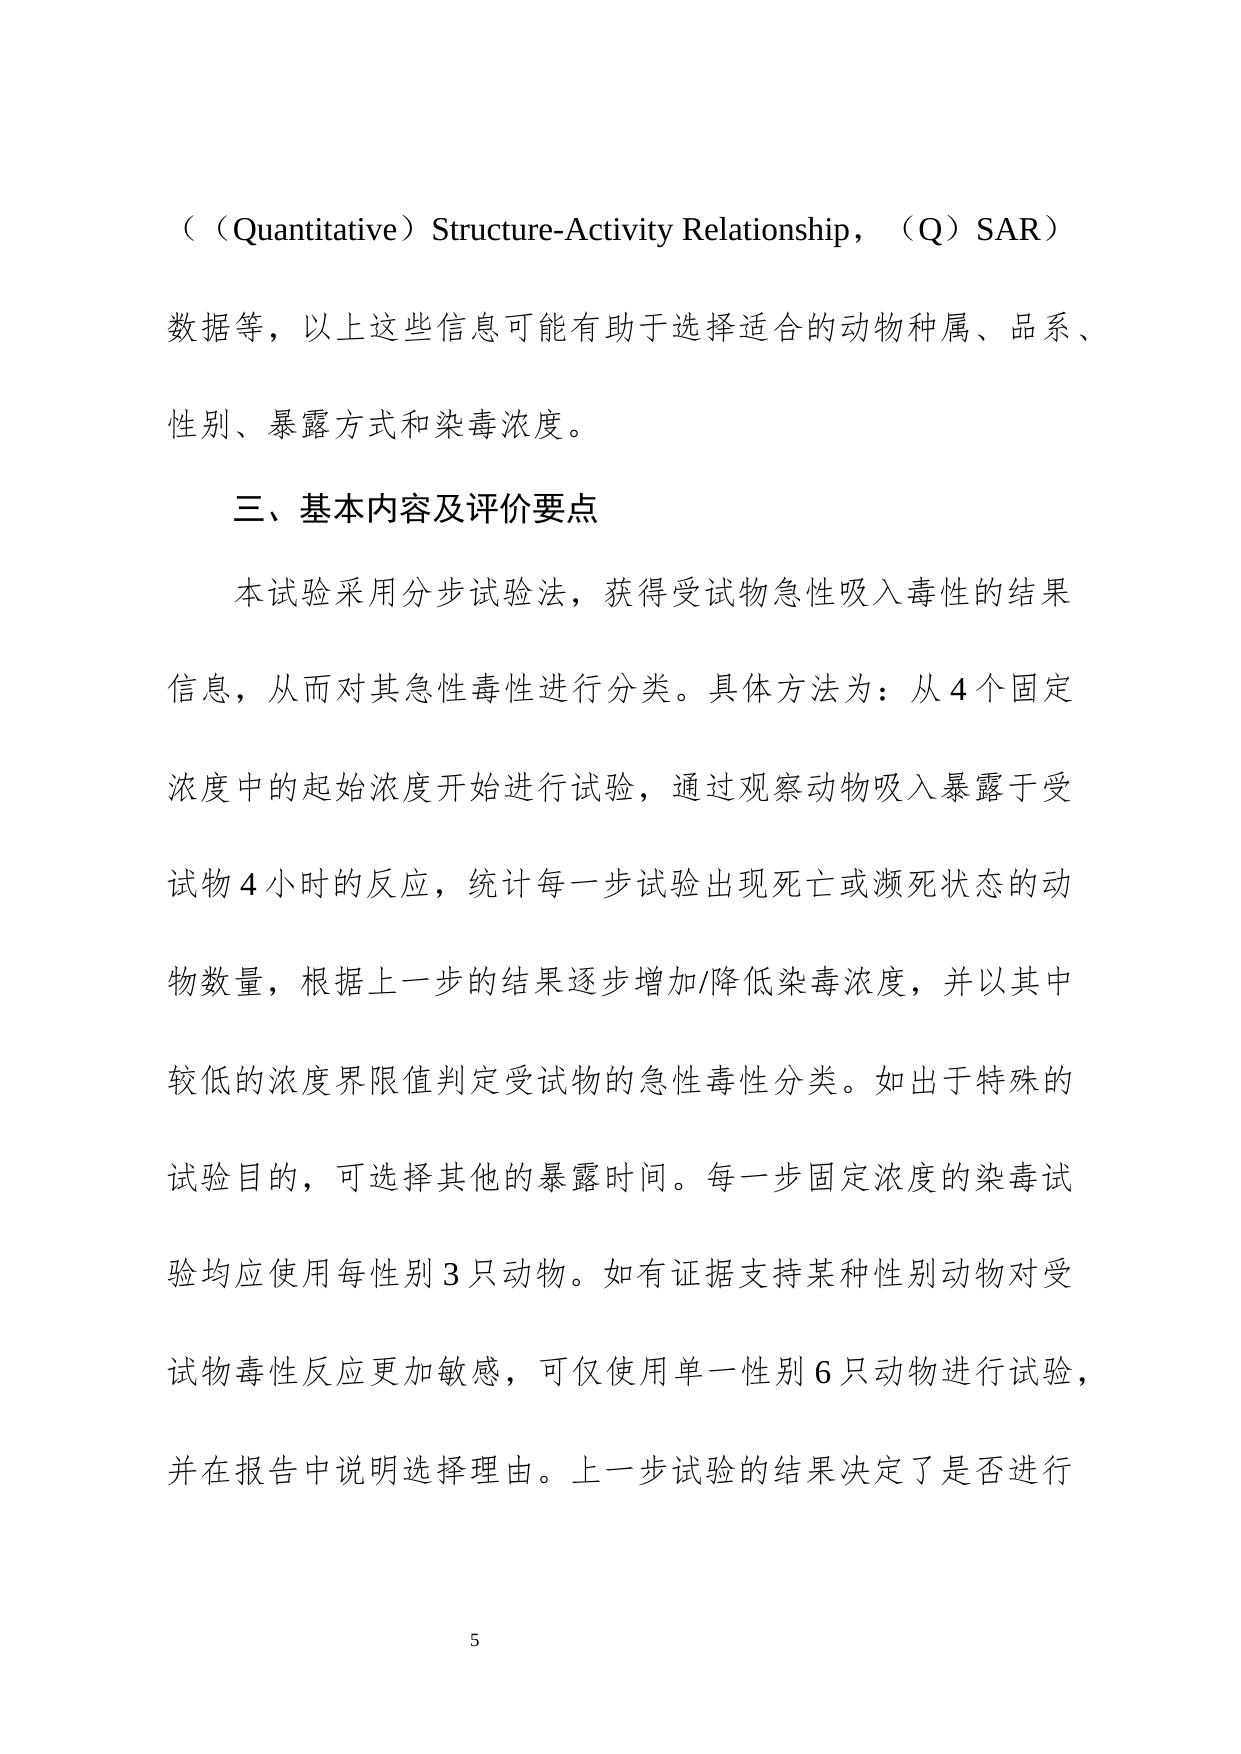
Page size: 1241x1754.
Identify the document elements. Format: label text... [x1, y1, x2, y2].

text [165, 195, 1075, 455]
text 三、基本内容及评价要点 [165, 474, 1075, 539]
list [165, 558, 1075, 1500]
